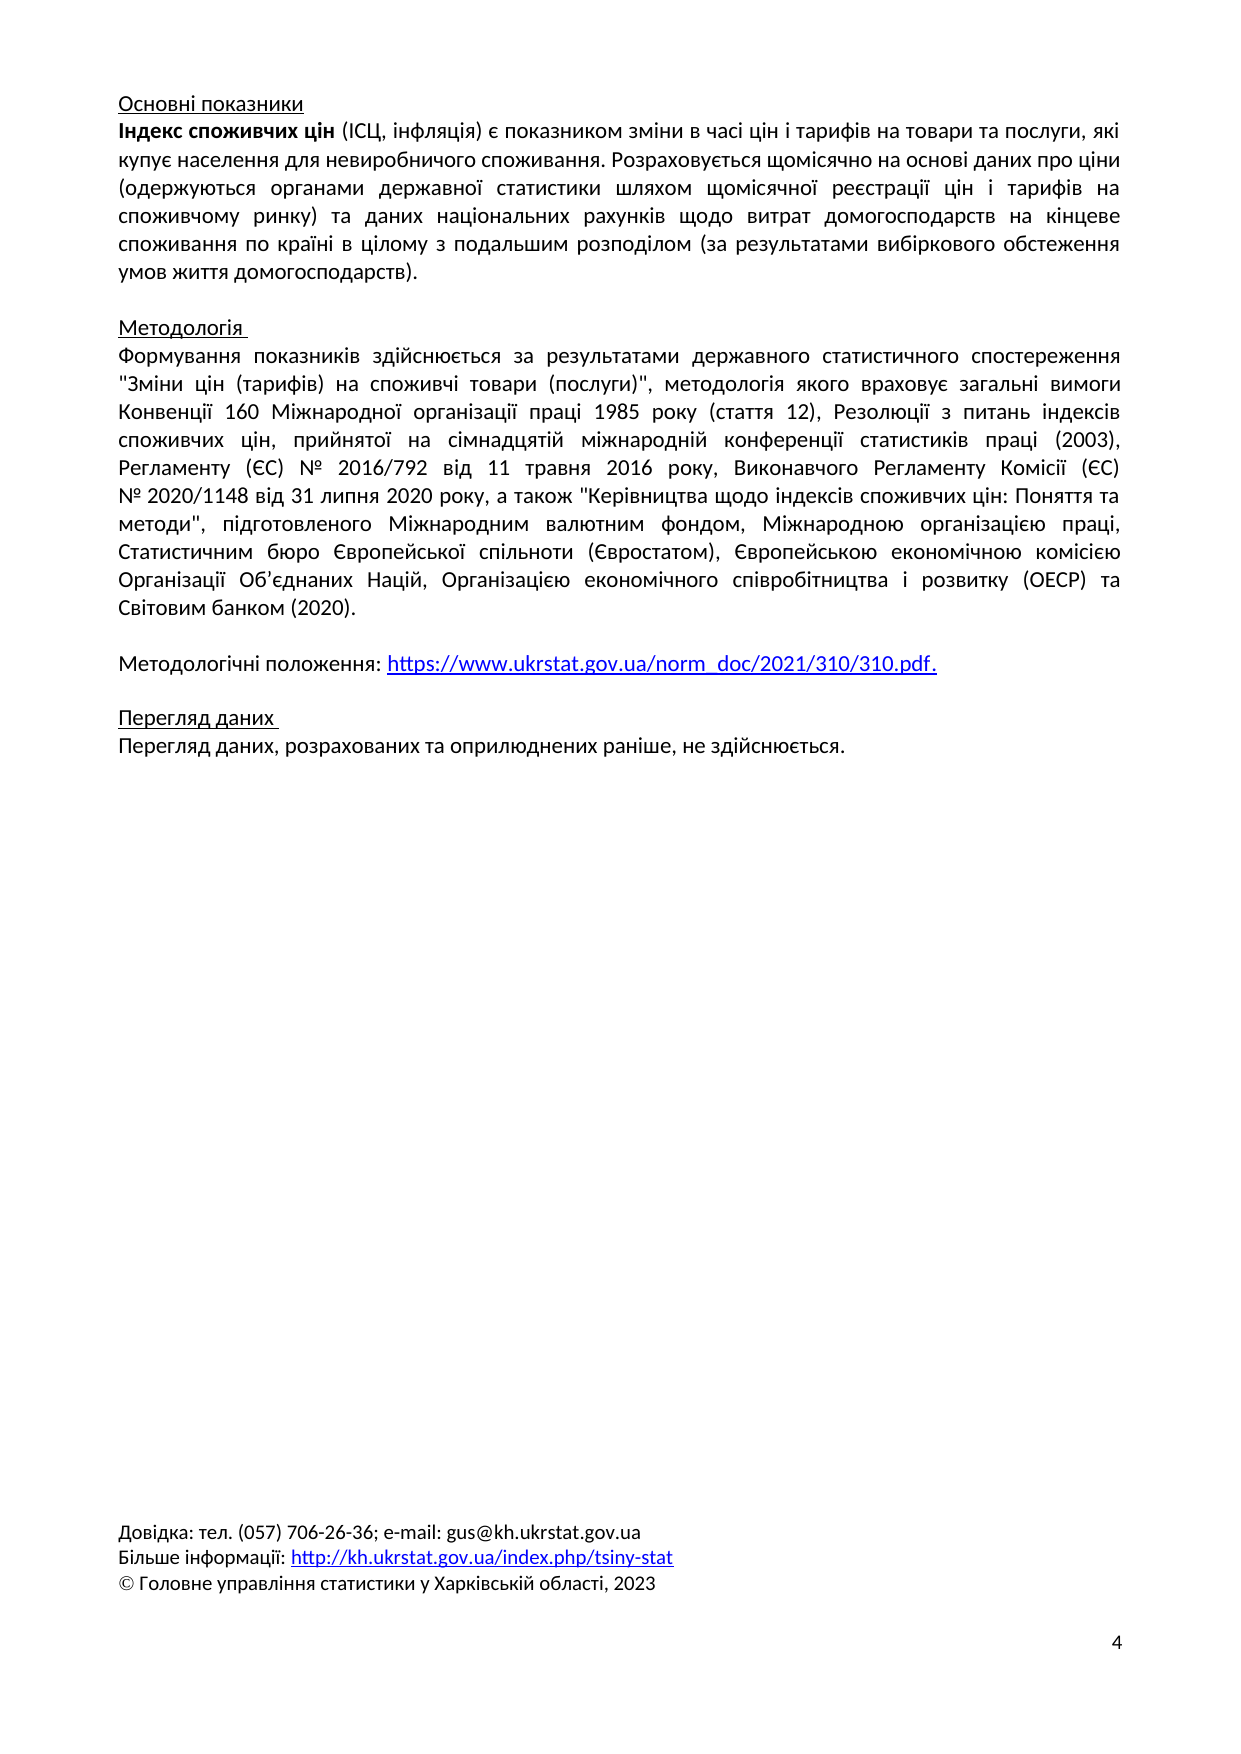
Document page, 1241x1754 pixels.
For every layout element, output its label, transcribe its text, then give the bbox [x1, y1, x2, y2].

text Більше інформації: http://kh.ukrstat.gov.ua/index.php/tsiny-stat [118, 1544, 1122, 1570]
text Методологічні положення: https://www.ukrstat.gov.ua/norm_doc/2021/310/310.pdf. [118, 649, 1122, 677]
text Головне управління статистики у Харківській області, 2023 [118, 1570, 1122, 1595]
text Перегляд даних, розрахованих та оприлюднених раніше, не здійснюється. [118, 731, 1122, 759]
text Формування показників здійснюється за результатами державного статистичного спостереження "Зміни цін (тарифів) на споживчі товари (послуги)", методологія якого враховує загальні вимоги Конвенції 160 Міжнародної організації праці 1985 року (стаття 12), Резолюції з питань індексів споживчих цін, прийнятої на сімнадцятій міжнародній конференції статистиків праці (2003), Регламенту (ЄС) № 2016/792 від 11 травня 2016 року, Виконавчого Регламенту Комісії (ЄС) № 2020/1148 від 31 липня 2020 року, а також "Керівництва щодо індексів споживчих цін: Поняття та методи", підготовленого Міжнародним валютним фондом, Міжнародною організацією праці, Статистичним бюро Європейської спільноти (Євростатом), Європейською економічною комісією Організації Об’єднаних Націй, Організацією економічного співробітництва і розвитку (ОЕСР) та Світовим банком (2020). [118, 341, 1122, 621]
text Методологія [118, 313, 1122, 341]
text Основні показники [118, 89, 1122, 117]
text Довідка: тел. (057) 706-26-36; e-mail: gus@kh.ukrstat.gov.ua [118, 1519, 1122, 1544]
text Індекс споживчих цін (ІСЦ, інфляція) є показником зміни в часі цін і тарифів на товари та послуги, які купує населення для невиробничого споживання. Розраховується щомісячно на основі даних про ціни (одержуються органами державної статистики шляхом щомісячної реєстрації цін і тарифів на споживчому ринку) та даних національних рахунків щодо витрат домогосподарств на кінцеве споживання по країні в цілому з подальшим розподілом (за результатами вибіркового обстеження умов життя домогосподарств). [118, 117, 1122, 285]
text Перегляд даних [118, 703, 1122, 731]
